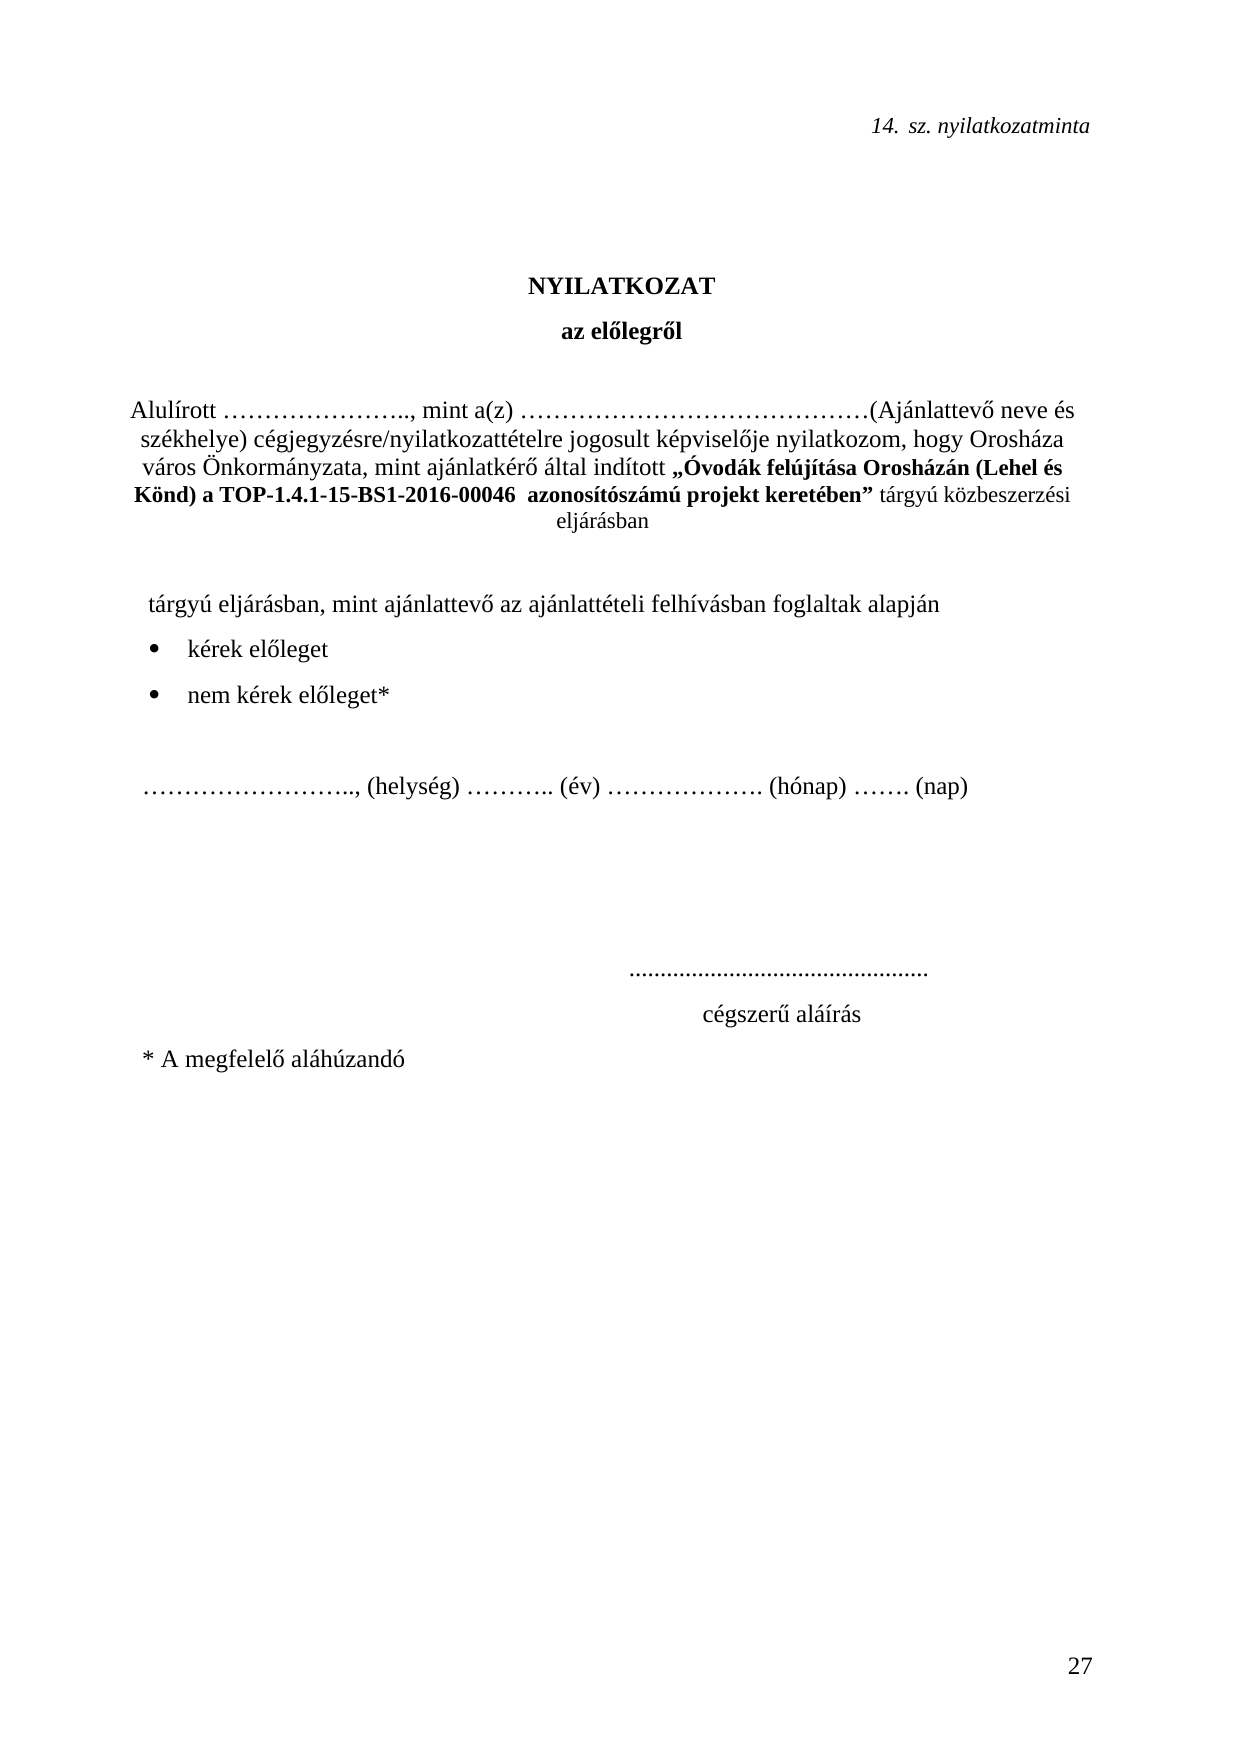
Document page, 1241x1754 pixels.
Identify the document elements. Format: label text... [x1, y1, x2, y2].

list kérek előleget [150, 634, 1101, 663]
text NYILATKOZAT [142, 271, 1101, 299]
text tárgyú eljárásban, mint ajánlattevő az ajánlattételi felhívásban foglaltak alapján [142, 589, 1101, 618]
text az előlegről [142, 316, 1101, 345]
text …………………….., (helység) ……….. (év) ………………. (hónap) ……. (nap) [142, 771, 1101, 800]
list nem kérek előleget* [150, 680, 1101, 709]
text cégszerű aláírás [142, 999, 1101, 1027]
text Alulírott ………………….., mint a(z) ……………………………………(Ajánlattevő neve és székhelye) cégjegyzésre/nyilatkozattételre jogosult képviselője nyilatkozom, hogy Orosháza város Önkormányzata, mint ajánlatkérő által indított „Óvodák felújítása Orosházán (Lehel és Könd) a TOP-1.4.1-15-BS1-2016-00046 azonosítószámú projekt keretében” tárgyú közbeszerzési eljárásban [112, 395, 1092, 534]
text ................................................ [142, 953, 1101, 982]
text * A megfelelő aláhúzandó [142, 1044, 1101, 1073]
list sz. nyilatkozatminta [225, 112, 1092, 138]
